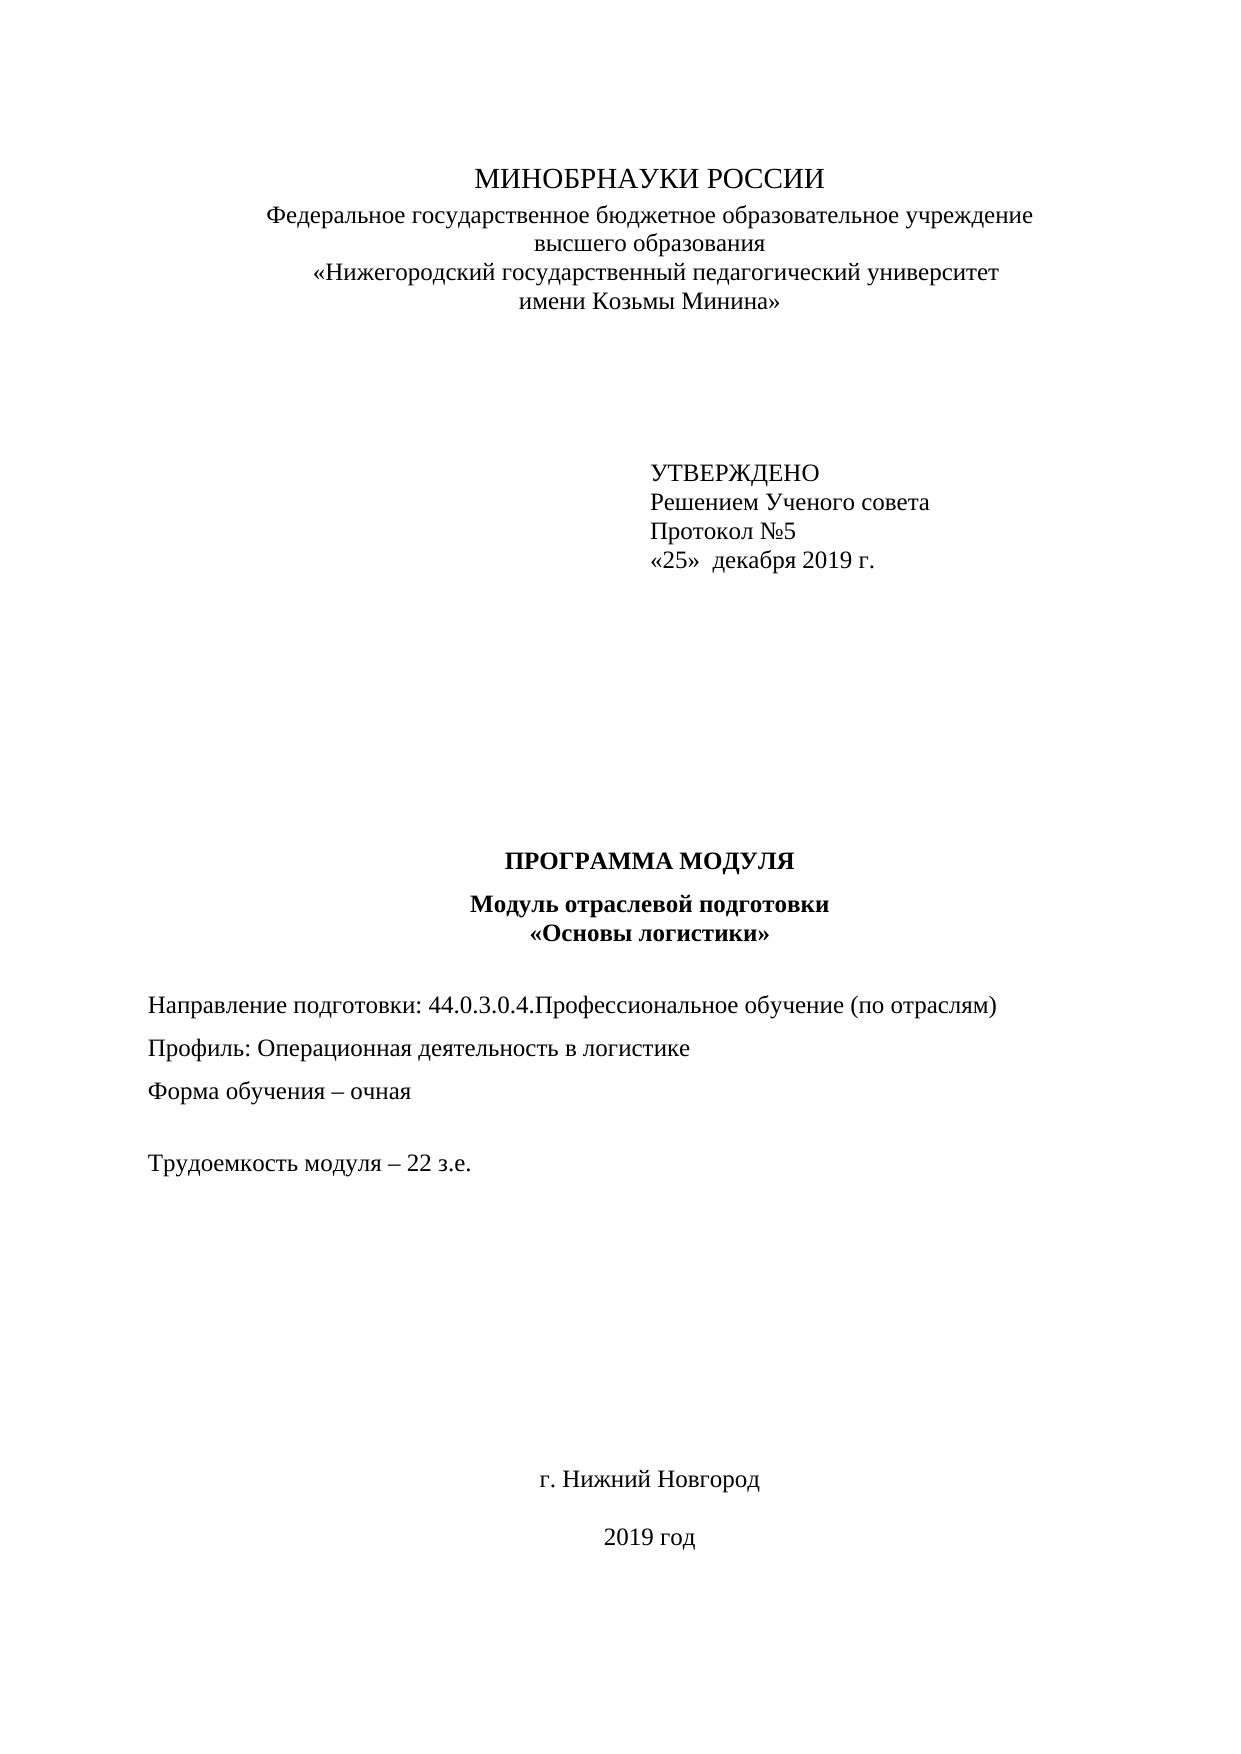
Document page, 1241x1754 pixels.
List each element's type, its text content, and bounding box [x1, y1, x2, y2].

text УТВЕРЖДЕНО [650, 458, 1152, 487]
text г. Нижний Новгород [148, 1464, 1152, 1493]
text программа модуля [148, 846, 1152, 875]
text «Нижегородский государственный педагогический университет [148, 257, 1152, 286]
text имени Козьмы Минина» [148, 286, 1152, 315]
text МИНОБРНАУКИ РОССИИ [148, 161, 1152, 195]
text Форма обучения – очная [148, 1076, 1152, 1105]
text «Основы логистики» [148, 918, 1152, 947]
text высшего образования [148, 228, 1152, 257]
text Модуль отраслевой подготовки [148, 889, 1152, 918]
text Федеральное государственное бюджетное образовательное учреждение [148, 200, 1152, 228]
text Профиль: Операционная деятельность в логистике [148, 1033, 1152, 1062]
text Трудоемкость модуля – 22 з.е. [148, 1148, 1152, 1177]
text Решением Ученого совета [650, 487, 1152, 516]
text 2019 год [148, 1522, 1152, 1550]
text Направление подготовки: 44.0.3.0.4.Профессиональное обучение (по отраслям) [148, 990, 1152, 1018]
text «25» декабря 2019 г. [650, 545, 1152, 573]
text Протокол №5 [650, 516, 1152, 545]
